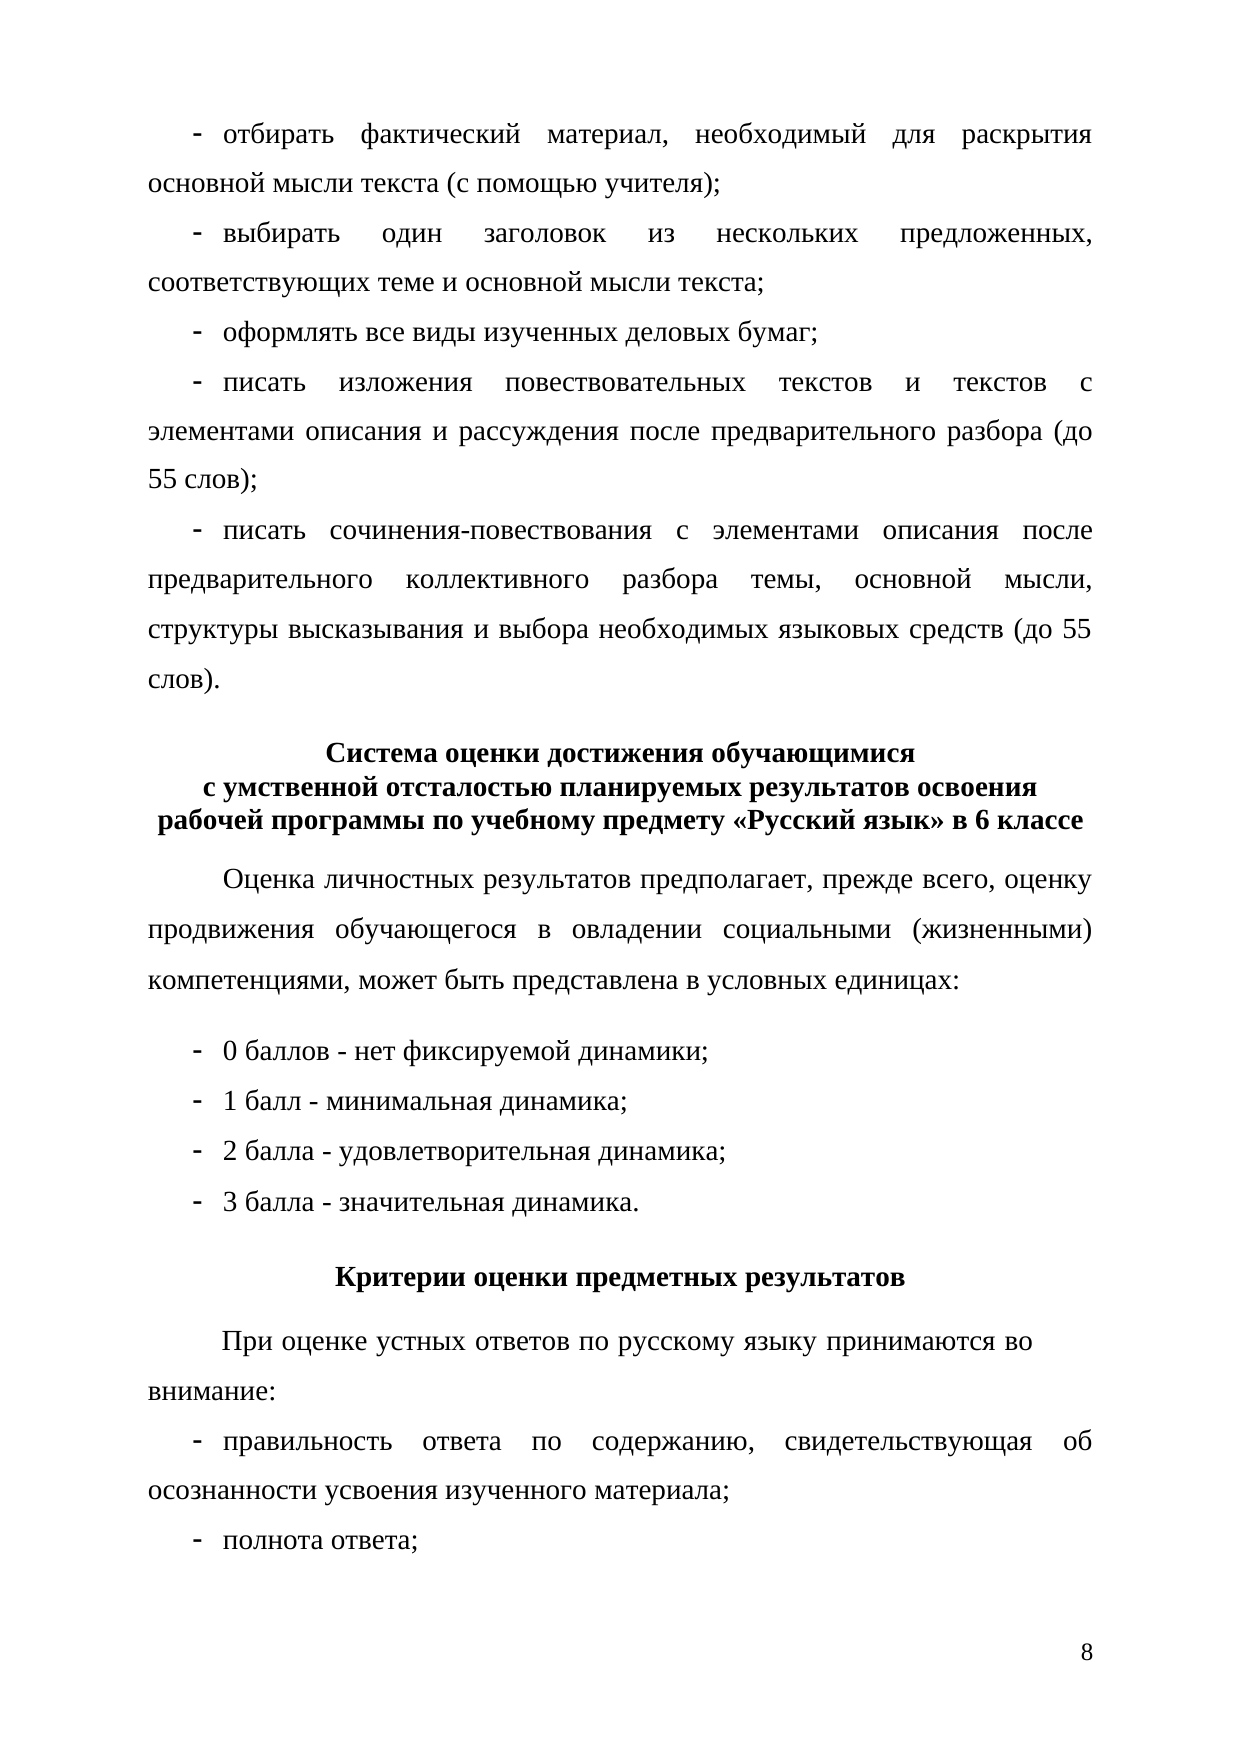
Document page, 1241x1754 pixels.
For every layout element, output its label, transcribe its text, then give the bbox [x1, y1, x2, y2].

text Система оценки достижения обучающимися [184, 735, 1056, 769]
list полнота ответа; [192, 1522, 1105, 1556]
list писать сочинения-повествования с элементами описания после предварительного коллективного разбора темы, основной мысли, структуры высказывания и выбора необходимых языковых средств (до 55 слов). [148, 512, 1093, 694]
list 1 балл - минимальная динамика; [192, 1083, 1105, 1117]
list 3 балла - значительная динамика. [192, 1184, 1105, 1217]
text с умственной отсталостью планируемых результатов освоения рабочей программы по учебному предмету «Русский язык» в 6 классе [157, 769, 1084, 836]
list писать изложения повествовательных текстов и текстов с элементами описания и рассуждения после предварительного разбора (до 55 слов); [148, 364, 1092, 495]
text 8 [135, 1637, 1093, 1666]
text Оценка личностных результатов предполагает, прежде всего, оценку продвижения обучающегося в овладении социальными (жизненными) компетенциями, может быть представлена в условных единицах: [148, 861, 1092, 996]
list выбирать один заголовок из нескольких предложенных, соответствующих теме и основной мысли текста; [148, 215, 1093, 297]
list оформлять все виды изученных деловых бумаг; [192, 314, 1105, 348]
text При оценке устных ответов по русскому языку принимаются во внимание: [148, 1323, 1105, 1406]
list 2 балла - удовлетворительная динамика; [192, 1133, 1105, 1167]
list отбирать фактический материал, необходимый для раскрытия основной мысли текста (с помощью учителя); [148, 116, 1092, 199]
list правильность ответа по содержанию, свидетельствующая об осознанности усвоения изученного материала; [148, 1423, 1092, 1506]
list 0 баллов - нет фиксируемой динамики; [192, 1033, 1105, 1066]
text Критерии оценки предметных результатов [184, 1259, 1056, 1293]
